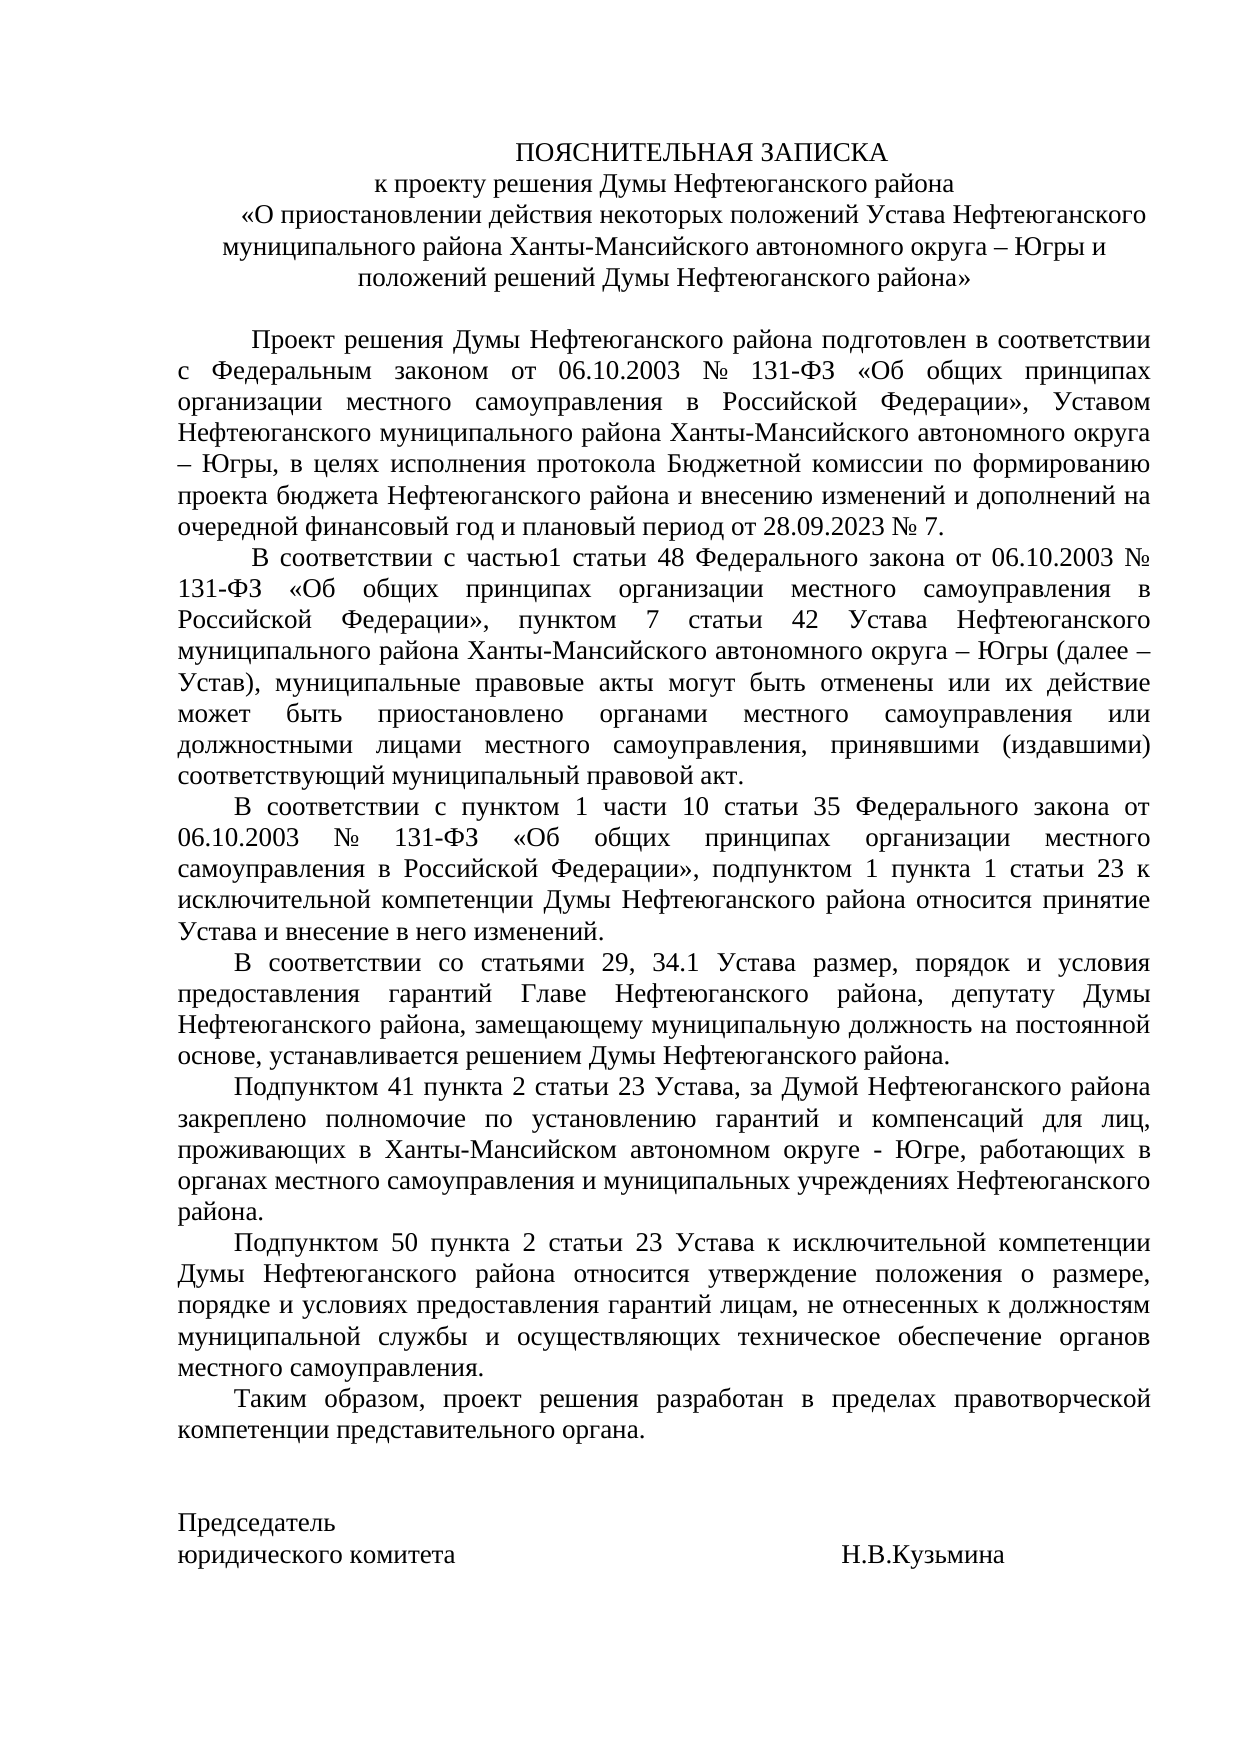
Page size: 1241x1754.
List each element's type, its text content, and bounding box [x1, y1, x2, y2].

text юридического комитета Н.В.Кузьмина [177, 1538, 1152, 1569]
text Подпунктом 41 пункта 2 статьи 23 Устава, за Думой Нефтеюганского района закреплено полномочие по установлению гарантий и компенсаций для лиц, проживающих в Ханты-Мансийском автономном округе - Югре, работающих в органах местного самоуправления и муниципальных учреждениях Нефтеюганского района. [177, 1071, 1152, 1226]
text «О приостановлении действия некоторых положений Устава Нефтеюганского муниципального района Ханты-Мансийского автономного округа – Югры и положений решений Думы Нефтеюганского района» [177, 198, 1152, 292]
text В соответствии с пунктом 1 части 10 статьи 35 Федерального закона от 06.10.2003 № 131-ФЗ «Об общих принципах организации местного самоуправления в Российской Федерации», подпунктом 1 пункта 1 статьи 23 к исключительной компетенции Думы Нефтеюганского района относится принятие Устава и внесение в него изменений. [177, 790, 1152, 946]
text Председатель [177, 1507, 1152, 1538]
text Проект решения Думы Нефтеюганского района подготовлен в соответствии с Федеральным законом от 06.10.2003 № 131-ФЗ «Об общих принципах организации местного самоуправления в Российской Федерации», Уставом Нефтеюганского муниципального района Ханты-Мансийского автономного округа – Югры, в целях исполнения протокола Бюджетной комиссии по формированию проекта бюджета Нефтеюганского района и внесению изменений и дополнений на очередной финансовый год и плановый период от 28.09.2023 № 7. [177, 323, 1152, 541]
text к проекту решения Думы Нефтеюганского района [177, 167, 1152, 198]
text Таким образом, проект решения разработан в пределах правотворческой компетенции представительного органа. [177, 1382, 1152, 1444]
text В соответствии с частью1 статьи 48 Федерального закона от 06.10.2003 № 131-ФЗ «Об общих принципах организации местного самоуправления в Российской Федерации», пунктом 7 статьи 42 Устава Нефтеюганского муниципального района Ханты-Мансийского автономного округа – Югры (далее – Устав), муниципальные правовые акты могут быть отменены или их действие может быть приостановлено органами местного самоуправления или должностными лицами местного самоуправления, принявшими (издавшими) соответствующий муниципальный правовой акт. [177, 541, 1152, 790]
text Подпунктом 50 пункта 2 статьи 23 Устава к исключительной компетенции Думы Нефтеюганского района относится утверждение положения о размере, порядке и условиях предоставления гарантий лицам, не отнесенных к должностям муниципальной службы и осуществляющих техническое обеспечение органов местного самоуправления. [177, 1226, 1152, 1382]
text ПОЯСНИТЕЛЬНАЯ ЗАПИСКА [177, 136, 1152, 167]
text В соответствии со статьями 29, 34.1 Устава размер, порядок и условия предоставления гарантий Главе Нефтеюганского района, депутату Думы Нефтеюганского района, замещающему муниципальную должность на постоянной основе, устанавливается решением Думы Нефтеюганского района. [177, 946, 1152, 1071]
